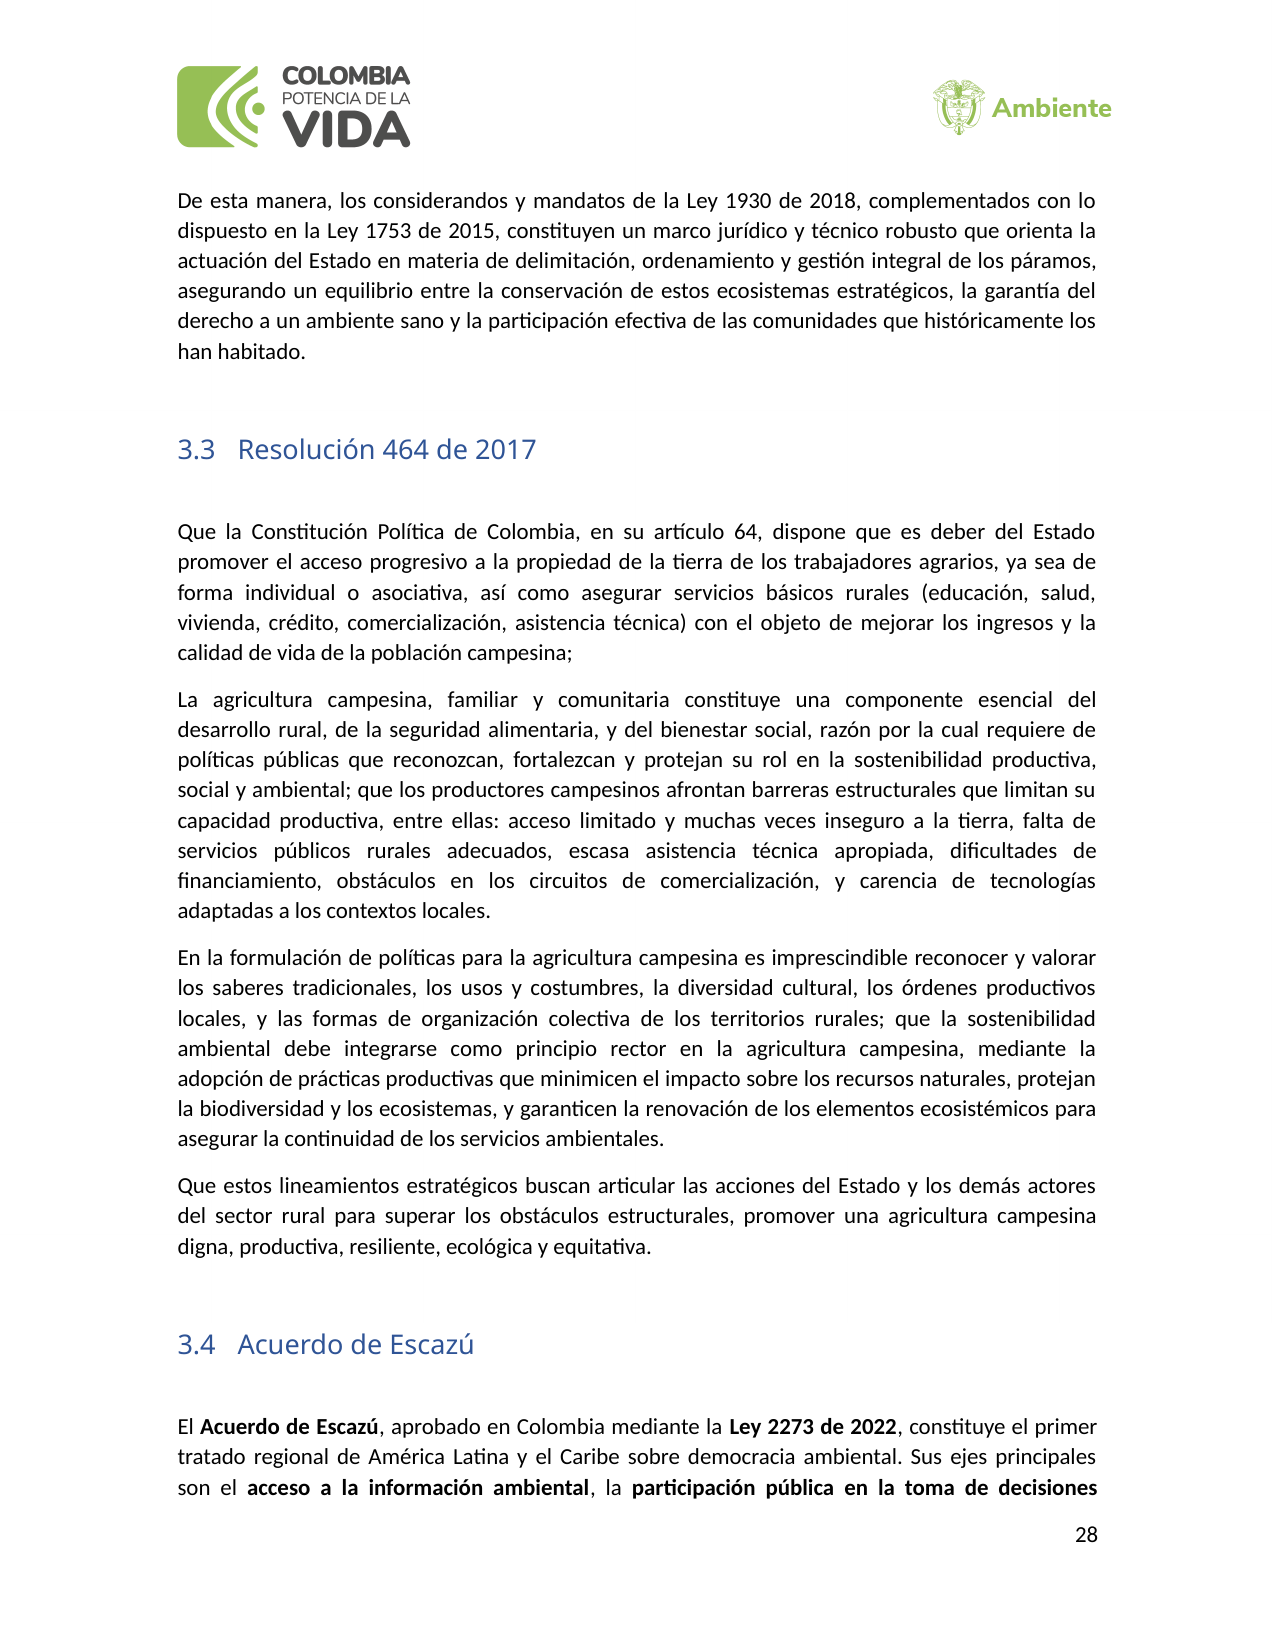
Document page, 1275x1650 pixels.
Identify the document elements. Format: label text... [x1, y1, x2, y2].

text De esta manera, los considerandos y mandatos de la Ley 1930 de 2018, complementados con lo dispuesto en la Ley 1753 de 2015, constituyen un marco jurídico y técnico robusto que orienta la actuación del Estado en materia de delimitación, ordenamiento y gestión integral de los páramos, asegurando un equilibrio entre la conservación de estos ecosistemas estratégicos, la garantía del derecho a un ambiente sano y la participación efectiva de las comunidades que históricamente los han habitado. [177, 186, 1098, 365]
text Que estos lineamientos estratégicos buscan articular las acciones del Estado y los demás actores del sector rural para superar los obstáculos estructurales, promover una agricultura campesina digna, productiva, resiliente, ecológica y equitativa. [177, 1171, 1098, 1260]
text Que la Constitución Política de Colombia, en su artículo 64, dispone que es deber del Estado promover el acceso progresivo a la propiedad de la tierra de los trabajadores agrarios, ya sea de forma individual o asociativa, así como asegurar servicios básicos rurales (educación, salud, vivienda, crédito, comercialización, asistencia técnica) con el objeto de mejorar los ingresos y la calidad de vida de la población campesina; [177, 517, 1098, 666]
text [177, 1412, 1098, 1501]
text En la formulación de políticas para la agricultura campesina es imprescindible reconocer y valorar los saberes tradicionales, los usos y costumbres, la diversidad cultural, los órdenes productivos locales, y las formas de organización colectiva de los territorios rurales; que la sostenibilidad ambiental debe integrarse como principio rector en la agricultura campesina, mediante la adopción de prácticas productivas que minimicen el impacto sobre los recursos naturales, protejan la biodiversidad y los ecosistemas, y garanticen la renovación de los elementos ecosistémicos para asegurar la continuidad de los servicios ambientales. [177, 943, 1098, 1153]
subtitle Resolución 464 de 2017 [177, 431, 1098, 467]
text La agricultura campesina, familiar y comunitaria constituye una componente esencial del desarrollo rural, de la seguridad alimentaria, y del bienestar social, razón por la cual requiere de políticas públicas que reconozcan, fortalezcan y protejan su rol en la sostenibilidad productiva, social y ambiental; que los productores campesinos afrontan barreras estructurales que limitan su capacidad productiva, entre ellas: acceso limitado y muchas veces inseguro a la tierra, falta de servicios públicos rurales adecuados, escasa asistencia técnica apropiada, dificultades de financiamiento, obstáculos en los circuitos de comercialización, y carencia de tecnologías adaptadas a los contextos locales. [177, 685, 1098, 924]
subtitle Acuerdo de Escazú [177, 1326, 1098, 1362]
picture [0, 0, 1272, 1323]
